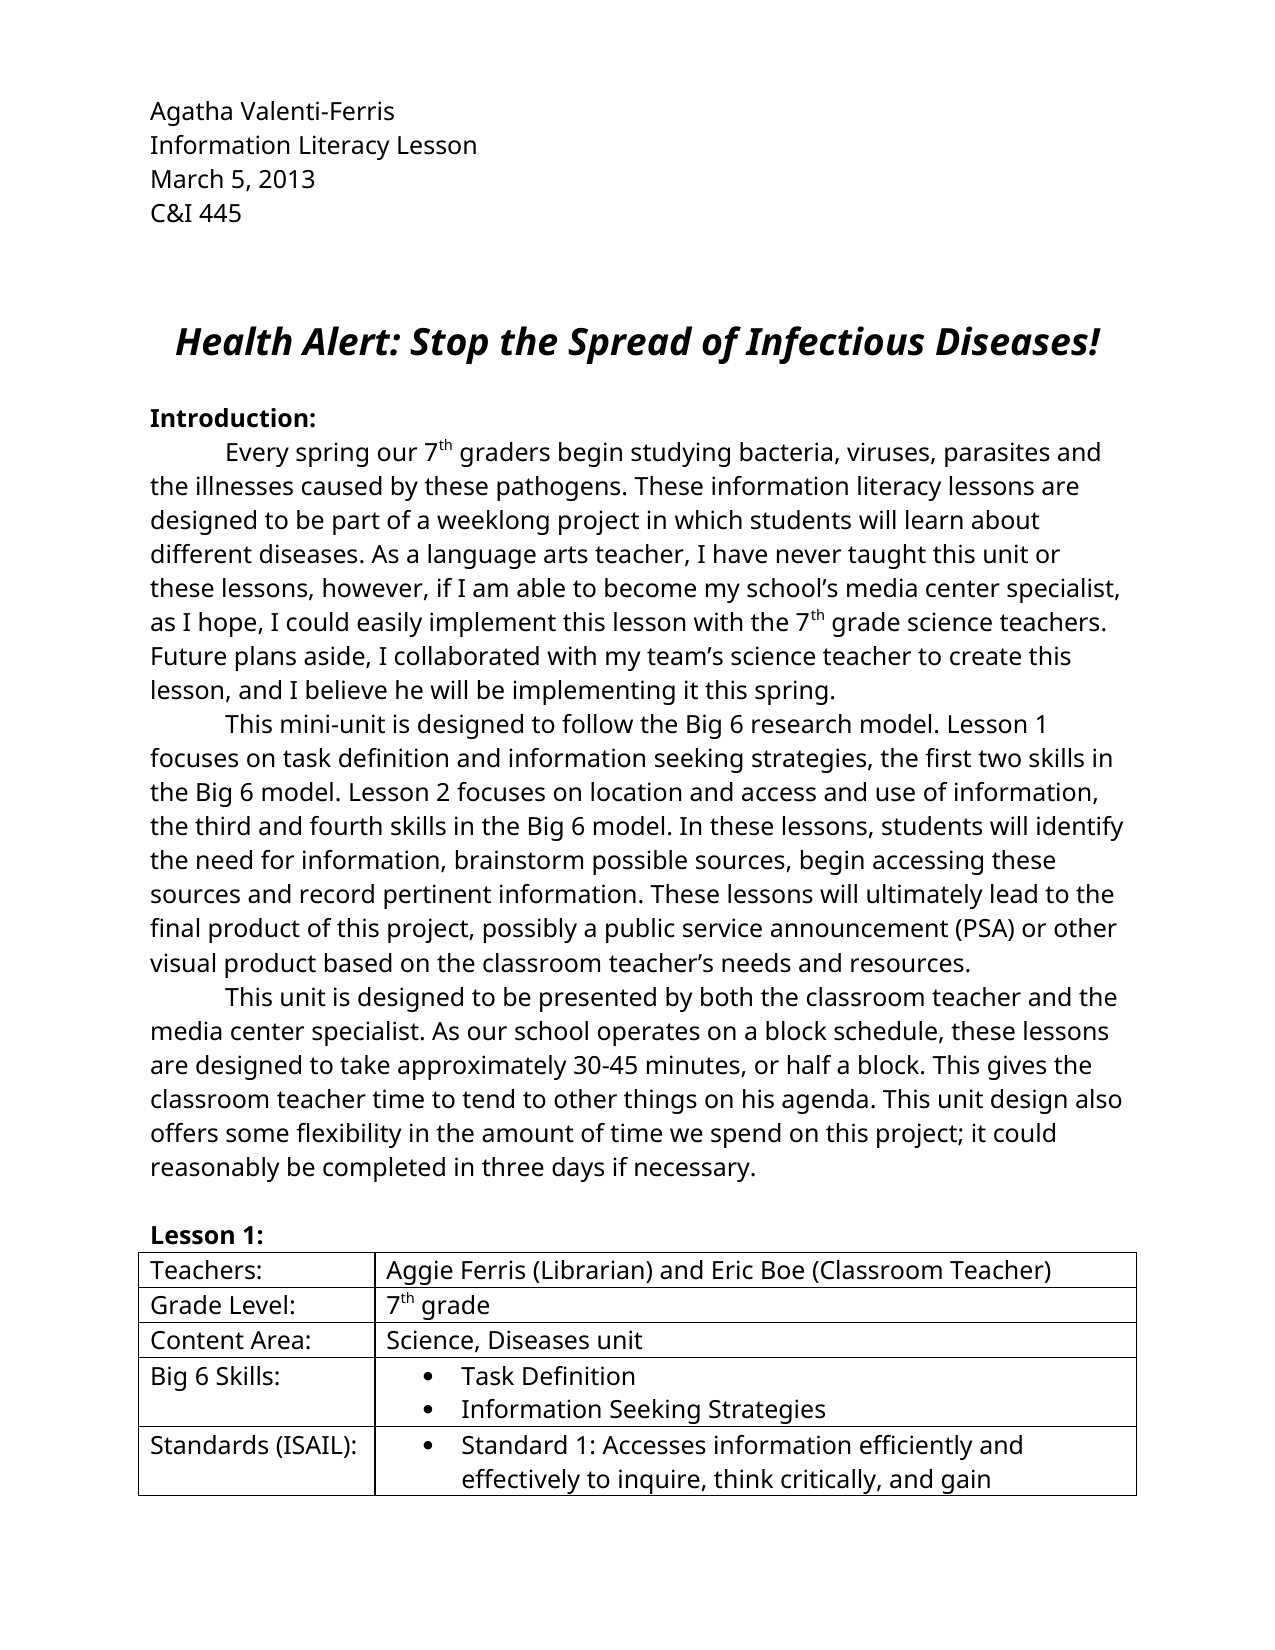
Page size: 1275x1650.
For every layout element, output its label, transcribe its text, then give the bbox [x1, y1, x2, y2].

text March 5, 2013 [150, 162, 1125, 196]
text Every spring our 7th graders begin studying bacteria, viruses, parasites and the illnesses caused by these pathogens. These information literacy lessons are designed to be part of a weeklong project in which students will learn about different diseases. As a language arts teacher, I have never taught this unit or these lessons, however, if I am able to become my school’s media center specialist, as I hope, I could easily implement this lesson with the 7th grade science teachers. Future plans aside, I collaborated with my team’s science teacher to create this lesson, and I believe he will be implementing it this spring. [150, 434, 1125, 707]
table_header Teachers: [139, 1253, 374, 1287]
text Information Literacy Lesson [150, 128, 1125, 162]
text Lesson 1: [150, 1218, 1125, 1252]
text This mini-unit is designed to follow the Big 6 research model. Lesson 1 focuses on task definition and information seeking strategies, the first two skills in the Big 6 model. Lesson 2 focuses on location and access and use of information, the third and fourth skills in the Big 6 model. In these lessons, students will identify the need for information, brainstorm possible sources, begin accessing these sources and record pertinent information. These lessons will ultimately lead to the final product of this project, possibly a public service announcement (PSA) or other visual product based on the classroom teacher’s needs and resources. [150, 707, 1125, 979]
table_cell Content Area: [139, 1323, 374, 1357]
table_header Aggie Ferris (Librarian) and Eric Boe (Classroom Teacher) [376, 1253, 1136, 1287]
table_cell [376, 1427, 1136, 1495]
text C&I 445 [150, 196, 1125, 230]
table_cell Task Definition Information Seeking Strategies [376, 1358, 1136, 1426]
text Agatha Valenti-Ferris [150, 94, 1125, 128]
table_cell Big 6 Skills: [139, 1358, 374, 1426]
text Introduction: [150, 400, 1125, 434]
text Health Alert: Stop the Spread of Infectious Diseases! [150, 315, 1125, 366]
table_cell Science, Diseases unit [376, 1323, 1136, 1357]
table_cell Standards (ISAIL): [139, 1427, 374, 1495]
table_cell Grade Level: [139, 1288, 374, 1322]
table_cell 7th grade [376, 1288, 1136, 1322]
text This unit is designed to be presented by both the classroom teacher and the media center specialist. As our school operates on a block schedule, these lessons are designed to take approximately 30-45 minutes, or half a block. This gives the classroom teacher time to tend to other things on his agenda. This unit design also offers some flexibility in the amount of time we spend on this project; it could reasonably be completed in three days if necessary. [150, 979, 1125, 1184]
